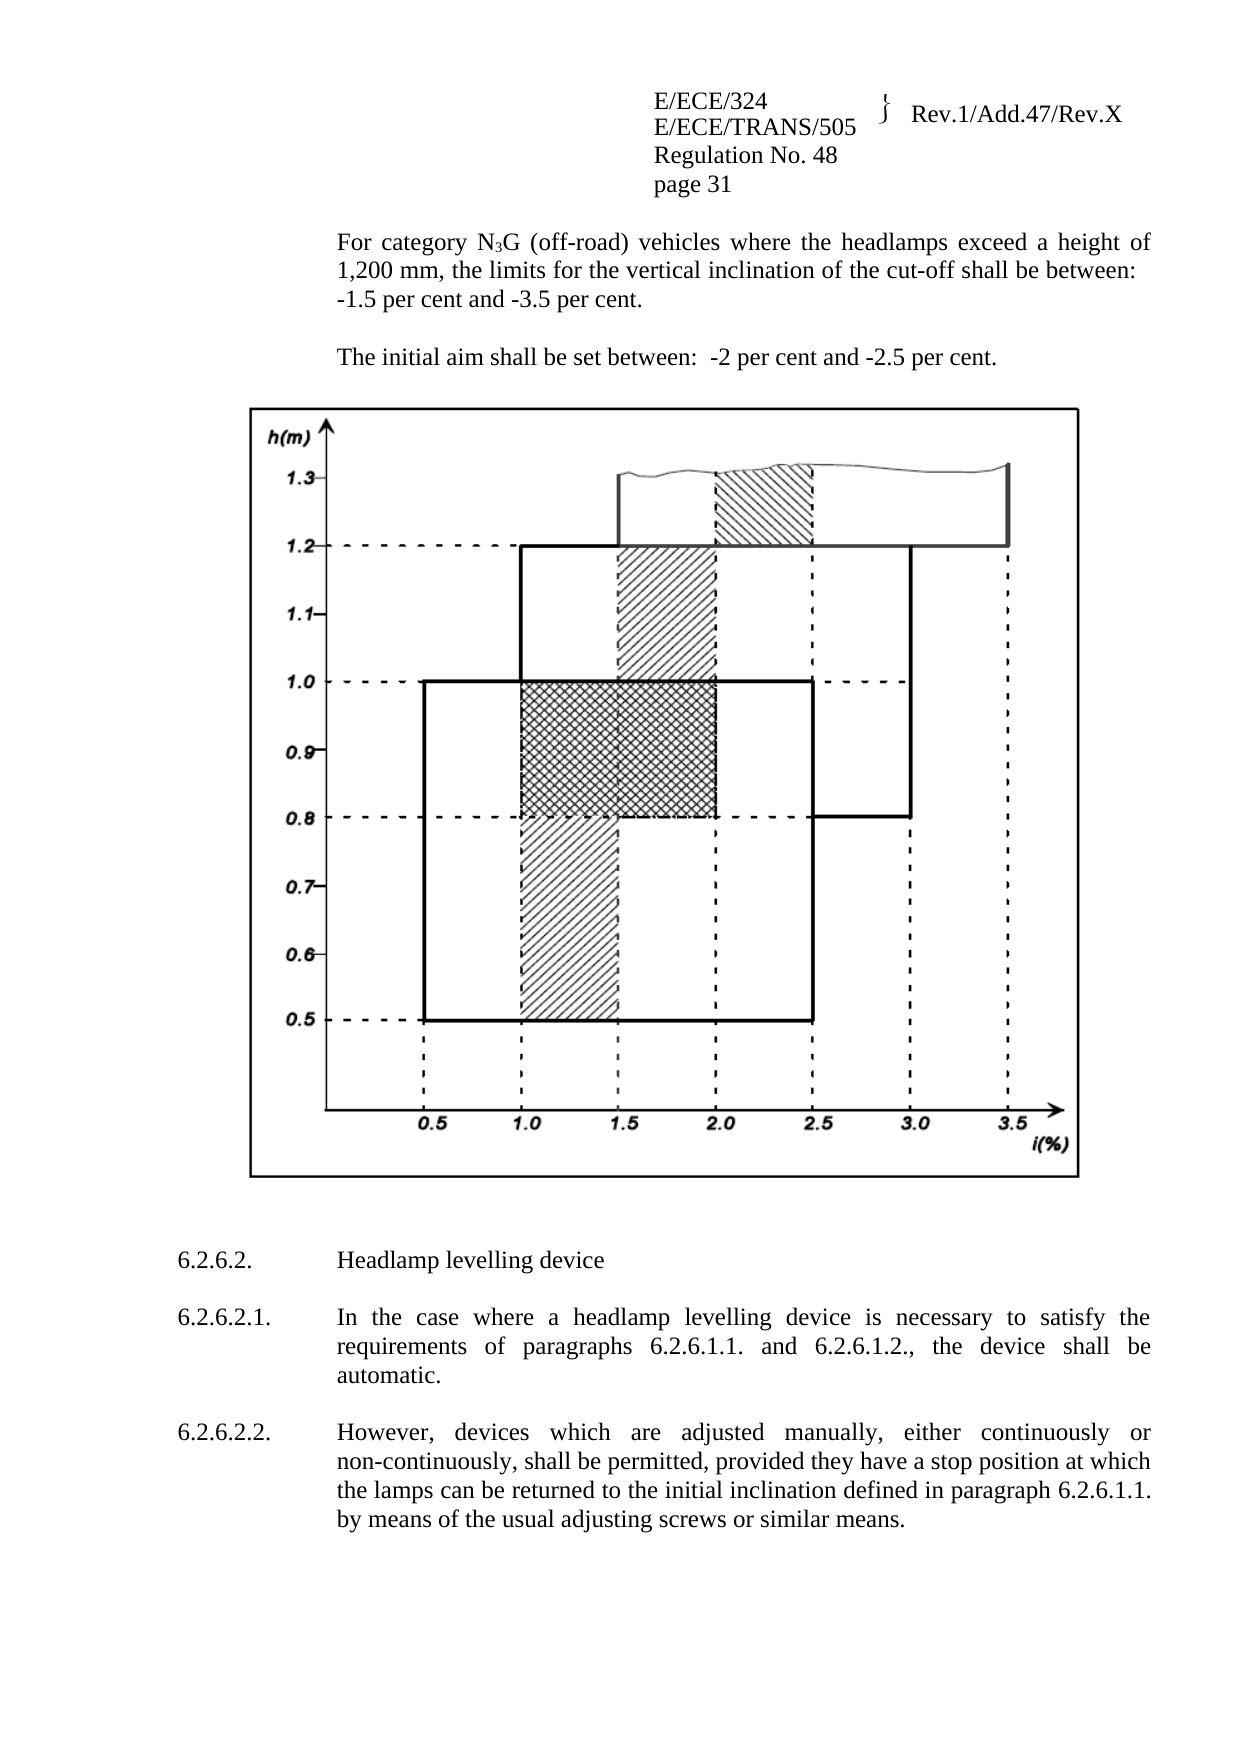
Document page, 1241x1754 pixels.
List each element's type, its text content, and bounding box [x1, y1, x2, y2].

text The initial aim shall be set between: -2 per cent and -2.5 per cent. [337, 342, 1152, 370]
text For category N3G (off-road) vehicles where the headlamps exceed a height of 1,200 mm, the limits for the vertical inclination of the cut-off shall be between: -1.5 per cent and -3.5 per cent. [337, 227, 1152, 313]
text 6.2.6.2.1. In the case where a headlamp levelling device is necessary to satisfy the requirements of paragraphs 6.2.6.1.1. and 6.2.6.1.2., the device shall be automatic. [177, 1302, 1152, 1389]
text 6.2.6.2.2. However, devices which are adjusted manually, either continuously or non-continuously, shall be permitted, provided they have a stop position at which the lamps can be returned to the initial inclination defined in paragraph 6.2.6.1.1. by means of the usual adjusting screws or similar means. [177, 1417, 1152, 1532]
picture [242, 399, 1087, 1188]
text 6.2.6.2. Headlamp levelling device [177, 1245, 1152, 1274]
